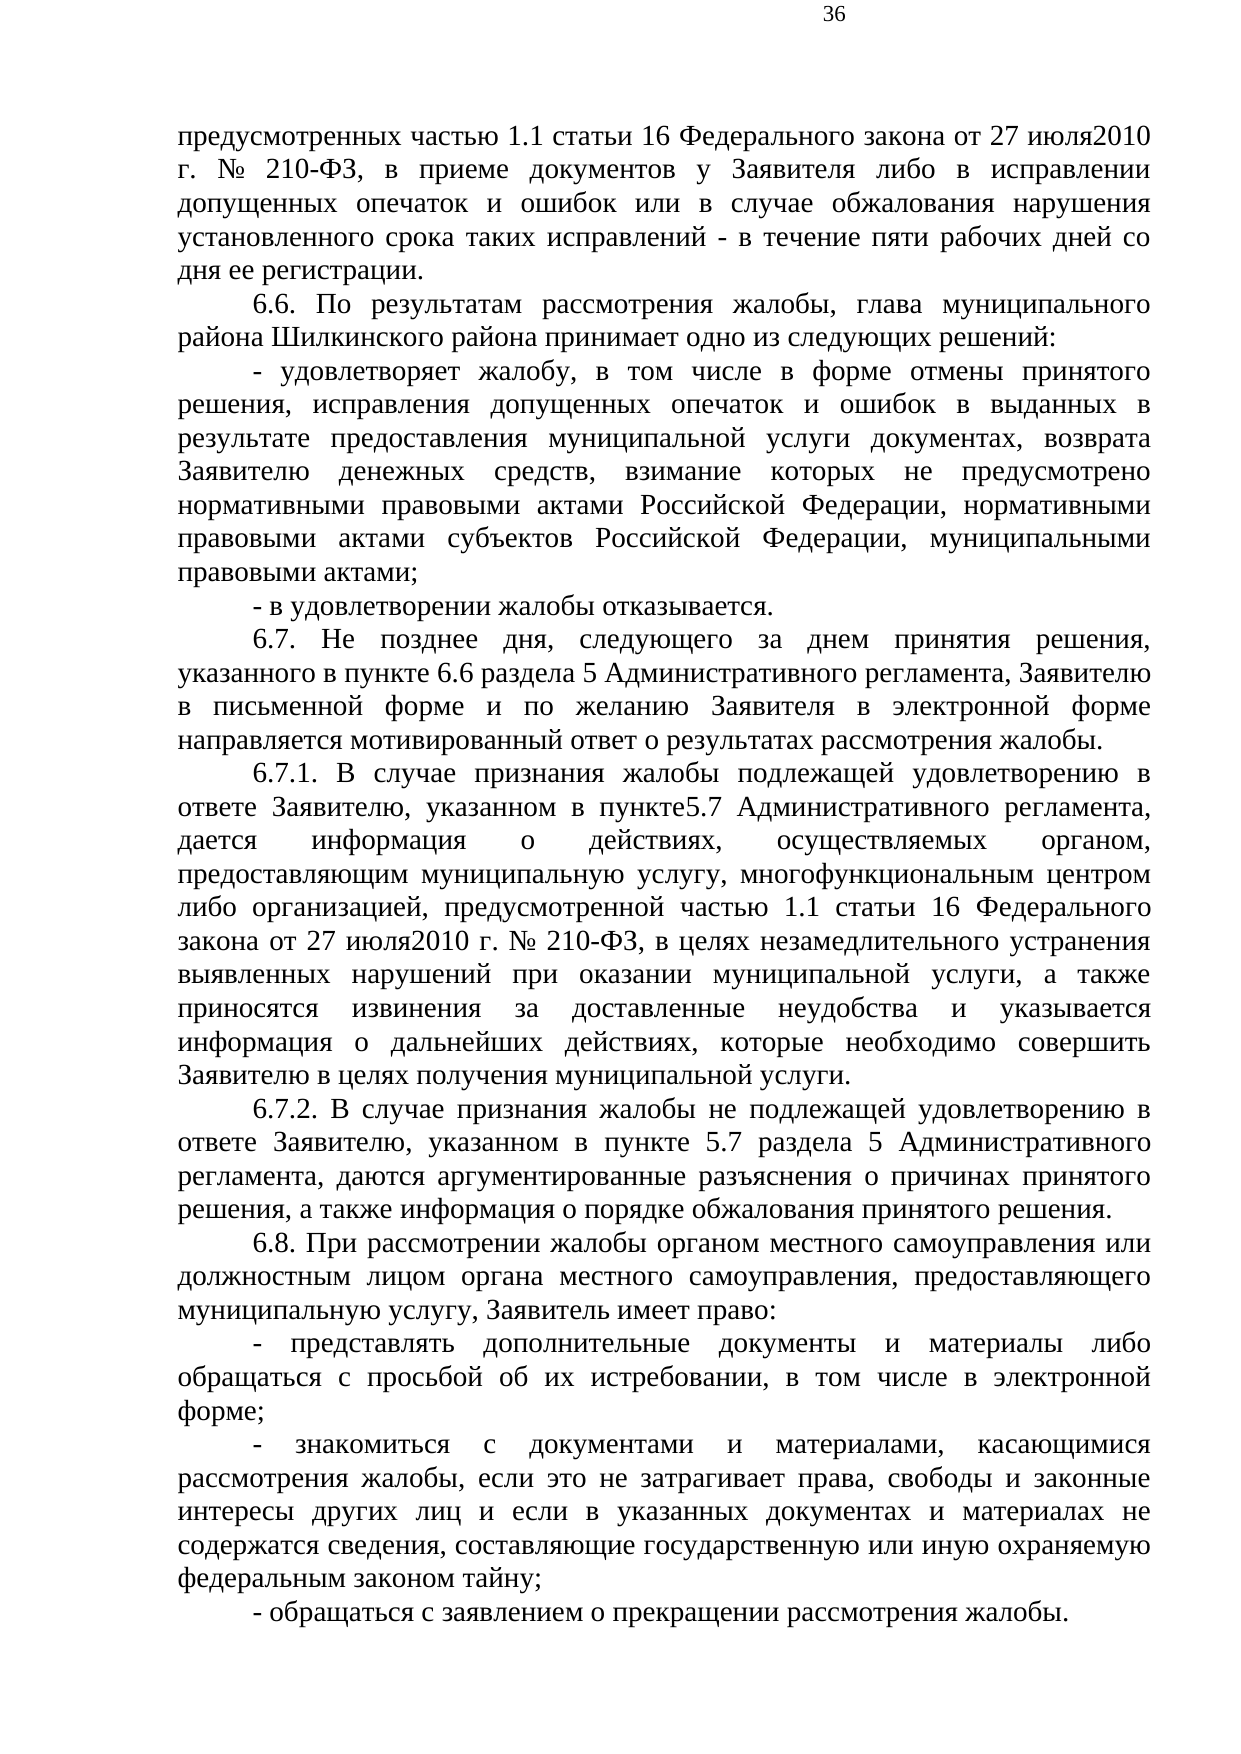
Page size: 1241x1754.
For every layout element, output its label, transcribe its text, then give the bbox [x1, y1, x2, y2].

text 6.7. Не позднее дня, следующего за днем принятия решения, указанного в пункте 6.6 раздела 5 Административного регламента, Заявителю в письменной форме и по желанию Заявителя в электронной форме направляется мотивированный ответ о результатах рассмотрения жалобы. [177, 621, 1152, 755]
text 6.8. При рассмотрении жалобы органом местного самоуправления или должностным лицом органа местного самоуправления, предоставляющего муниципальную услугу, Заявитель имеет право: [177, 1225, 1152, 1326]
text - знакомиться с документами и материалами, касающимися рассмотрения жалобы, если это не затрагивает права, свободы и законные интересы других лиц и если в указанных документах и материалах не содержатся сведения, составляющие государственную или иную охраняемую федеральным законом тайну; [177, 1426, 1152, 1594]
text - в удовлетворении жалобы отказывается. [177, 588, 1152, 621]
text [177, 118, 1152, 286]
text 6.7.2. В случае признания жалобы не подлежащей удовлетворению в ответе Заявителю, указанном в пункте 5.7 раздела 5 Административного регламента, даются аргументированные разъяснения о причинах принятого решения, а также информация о порядке обжалования принятого решения. [177, 1091, 1152, 1225]
text - представлять дополнительные документы и материалы либо обращаться с просьбой об их истребовании, в том числе в электронной форме; [177, 1326, 1152, 1426]
text - удовлетворяет жалобу, в том числе в форме отмены принятого решения, исправления допущенных опечаток и ошибок в выданных в результате предоставления муниципальной услуги документах, возврата Заявителю денежных средств, взимание которых не предусмотрено нормативными правовыми актами Российской Федерации, нормативными правовыми актами субъектов Российской Федерации, муниципальными правовыми актами; [177, 353, 1152, 588]
text - обращаться с заявлением о прекращении рассмотрения жалобы. [177, 1594, 1152, 1627]
text 6.7.1. В случае признания жалобы подлежащей удовлетворению в ответе Заявителю, указанном в пункте5.7 Административного регламента, дается информация о действиях, осуществляемых органом, предоставляющим муниципальную услугу, многофункциональным центром либо организацией, предусмотренной частью 1.1 статьи 16 Федерального закона от 27 июля2010 г. № 210-ФЗ, в целях незамедлительного устранения выявленных нарушений при оказании муниципальной услуги, а также приносятся извинения за доставленные неудобства и указывается информация о дальнейших действиях, которые необходимо совершить Заявителю в целях получения муниципальной услуги. [177, 755, 1152, 1091]
text 6.6. По результатам рассмотрения жалобы, глава муниципального района Шилкинского района принимает одно из следующих решений: [177, 286, 1152, 353]
